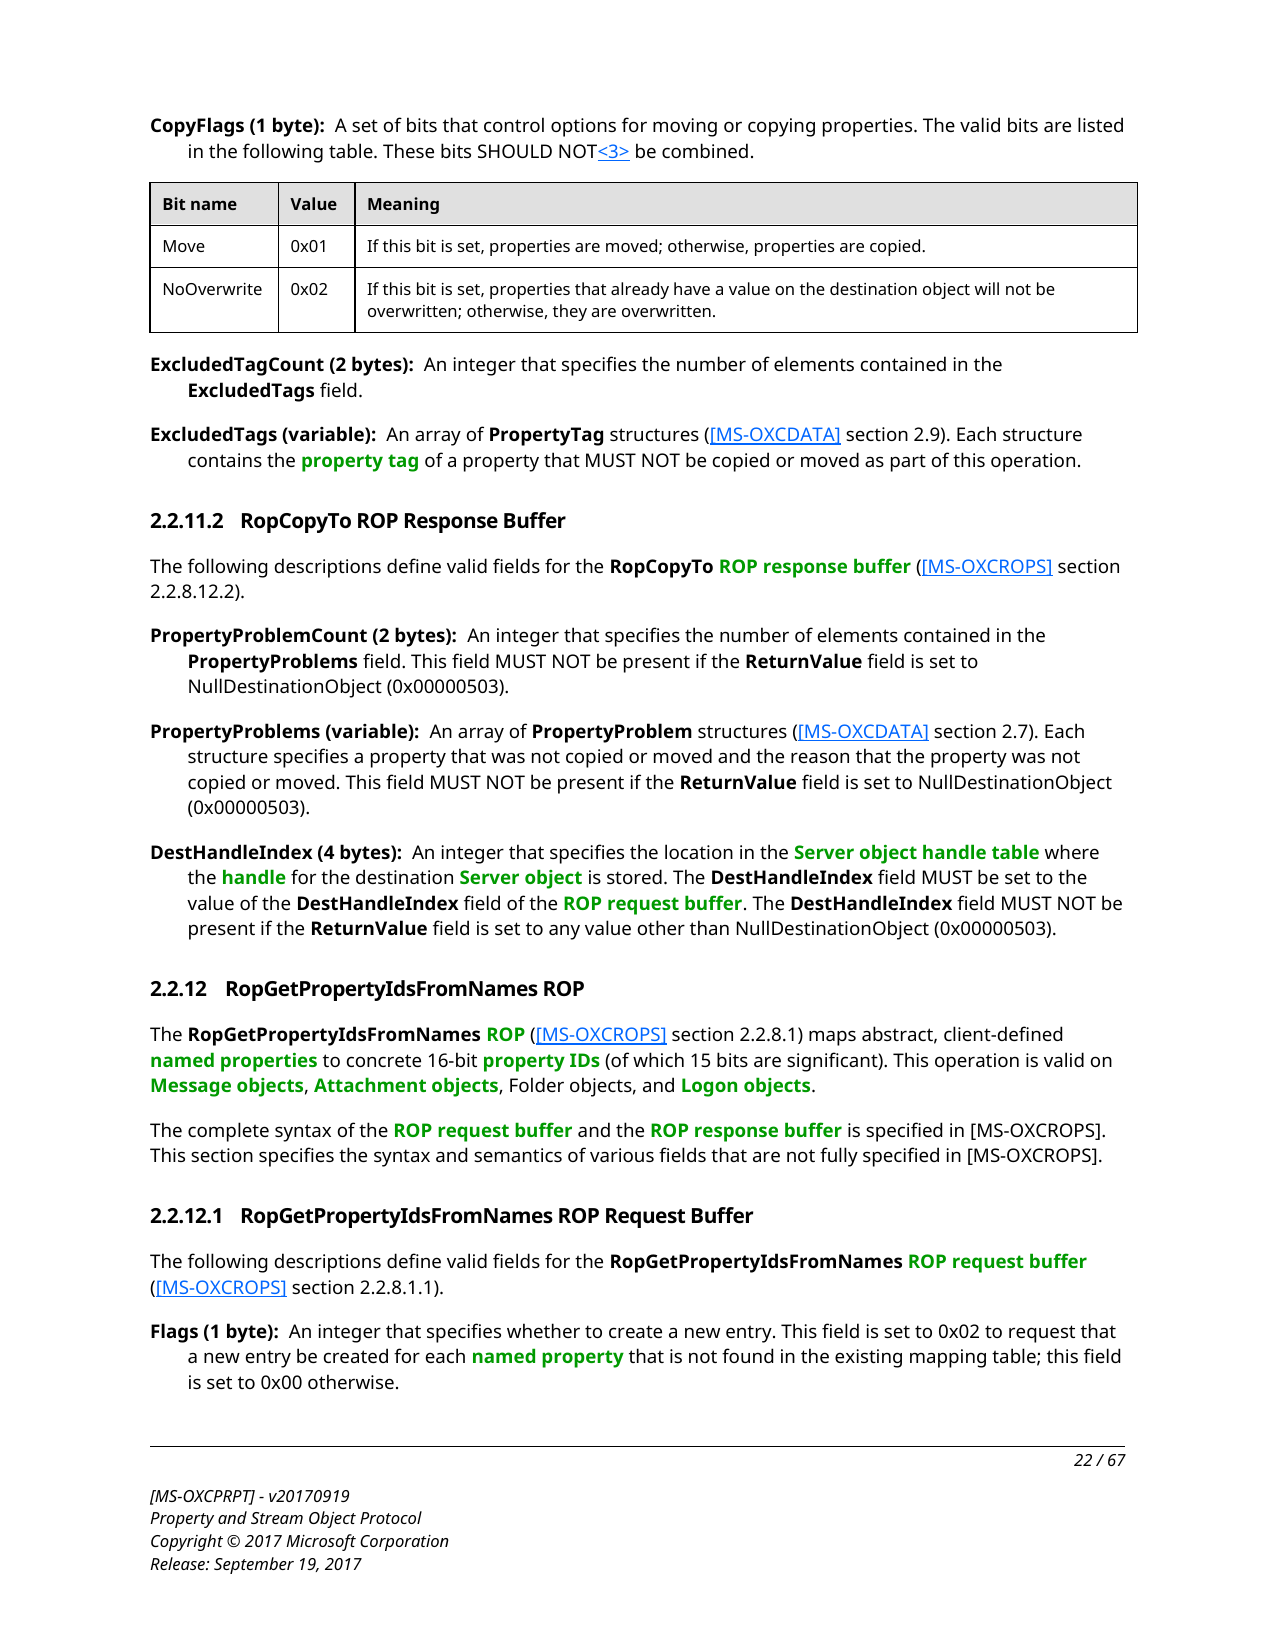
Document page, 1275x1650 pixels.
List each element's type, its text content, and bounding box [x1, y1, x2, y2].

text The following descriptions define valid fields for the RopGetPropertyIdsFromNames ROP request buffer ([MS-OXCROPS] section 2.2.8.1.1). [150, 1248, 1125, 1299]
text CopyFlags (1 byte): A set of bits that control options for moving or copying properties. The valid bits are listed in the following table. These bits SHOULD NOT<3> be combined. [150, 112, 1125, 163]
subtitle RopGetPropertyIdsFromNames ROP [150, 974, 1125, 1003]
text Flags (1 byte): An integer that specifies whether to create a new entry. This field is set to 0x02 to request that a new entry be created for each named property that is not found in the existing mapping table; this field is set to 0x00 otherwise. [150, 1318, 1125, 1395]
table_header Value [279, 183, 354, 224]
text PropertyProblemCount (2 bytes): An integer that specifies the number of elements contained in the PropertyProblems field. This field MUST NOT be present if the ReturnValue field is set to NullDestinationObject (0x00000503). [150, 623, 1125, 699]
text The following descriptions define valid fields for the RopCopyTo ROP response buffer ([MS-OXCROPS] section 2.2.8.12.2). [150, 553, 1125, 604]
table_cell NoOverwrite [151, 268, 278, 332]
table_cell If this bit is set, properties are moved; otherwise, properties are copied. [356, 226, 1137, 267]
table_header Meaning [356, 183, 1137, 224]
text The complete syntax of the ROP request buffer and the ROP response buffer is specified in [MS-OXCROPS]. This section specifies the syntax and semantics of various fields that are not fully specified in [MS-OXCROPS]. [150, 1117, 1125, 1168]
subtitle RopGetPropertyIdsFromNames ROP Request Buffer [150, 1201, 1125, 1230]
text ExcludedTagCount (2 bytes): An integer that specifies the number of elements contained in the ExcludedTags field. [150, 352, 1125, 403]
table_cell If this bit is set, properties that already have a value on the destination object will not be overwritten; otherwise, they are overwritten. [356, 268, 1137, 332]
table_cell Move [151, 226, 278, 267]
table_cell 0x01 [279, 226, 354, 267]
text ExcludedTags (variable): An array of PropertyTag structures ([MS-OXCDATA] section 2.9). Each structure contains the property tag of a property that MUST NOT be copied or moved as part of this operation. [150, 421, 1125, 472]
subtitle RopCopyTo ROP Response Buffer [150, 506, 1125, 534]
table_header Bit name [151, 183, 278, 224]
text DestHandleIndex (4 bytes): An integer that specifies the location in the Server object handle table where the handle for the destination Server object is stored. The DestHandleIndex field MUST be set to the value of the DestHandleIndex field of the ROP request buffer. The DestHandleIndex field MUST NOT be present if the ReturnValue field is set to any value other than NullDestinationObject (0x00000503). [150, 839, 1125, 941]
text The RopGetPropertyIdsFromNames ROP ([MS-OXCROPS] section 2.2.8.1) maps abstract, client-defined named properties to concrete 16-bit property IDs (of which 15 bits are significant). This operation is valid on Message objects, Attachment objects, Folder objects, and Logon objects. [150, 1022, 1125, 1098]
text PropertyProblems (variable): An array of PropertyProblem structures ([MS-OXCDATA] section 2.7). Each structure specifies a property that was not copied or moved and the reason that the property was not copied or moved. This field MUST NOT be present if the ReturnValue field is set to NullDestinationObject (0x00000503). [150, 718, 1125, 820]
table_cell 0x02 [279, 268, 354, 332]
